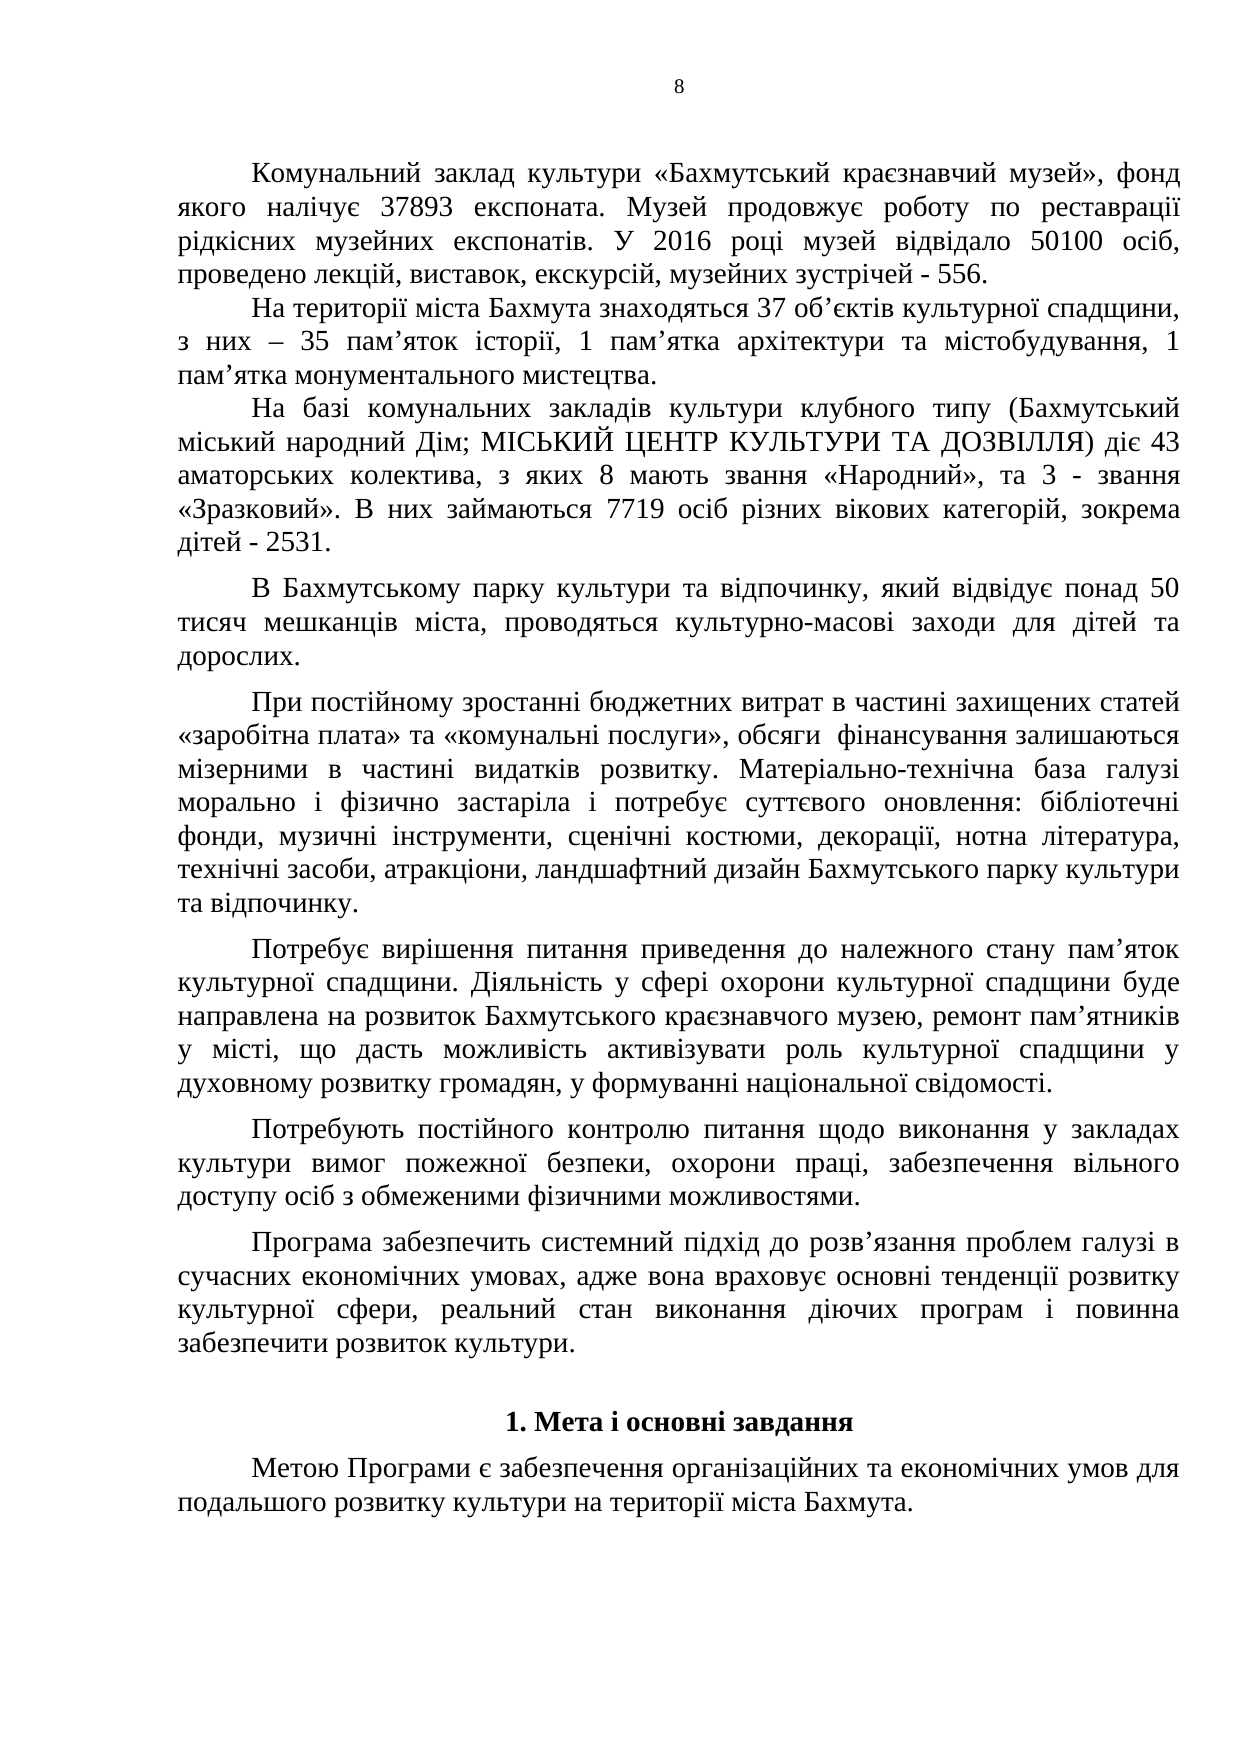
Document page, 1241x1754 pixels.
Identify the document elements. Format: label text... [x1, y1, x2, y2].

text В Бахмутському парку культури та відпочинку, який відвідує понад 50 тисяч мешканців міста, проводяться культурно-масові заходи для дітей та дорослих. [177, 571, 1181, 671]
text 1. Мета і основні завдання [177, 1404, 1181, 1438]
text Потребують постійного контролю питання щодо виконання у закладах культури вимог пожежної безпеки, охорони праці, забезпечення вільного доступу осіб з обмеженими фізичними можливостями. [177, 1111, 1181, 1212]
text Потребує вирішення питання приведення до належного стану пам’яток культурної спадщини. Діяльність у сфері охорони культурної спадщини буде направлена на розвиток Бахмутського краєзнавчого музею, ремонт пам’ятників у місті, що дасть можливість активізувати роль культурної спадщини у духовному розвитку громадян, у формуванні національної свідомості. [177, 931, 1181, 1099]
text На території міста Бахмута знаходяться 37 об’єктів культурної спадщини, з них – 35 пам’яток історії, 1 пам’ятка архітектури та містобудування, 1 пам’ятка монументального мистецтва. [177, 290, 1181, 390]
text Метою Програми є забезпечення організаційних та економічних умов для подальшого розвитку культури на території міста Бахмута. [177, 1451, 1181, 1518]
text Комунальний заклад культури «Бахмутський краєзнавчий музей», фонд якого налічує 37893 експоната. Музей продовжує роботу по реставрації рідкісних музейних експонатів. У 2016 році музей відвідало 50100 осіб, проведено лекцій, виставок, екскурсій, музейних зустрічей - 556. [177, 156, 1181, 290]
text Програма забезпечить системний підхід до розв’язання проблем галузі в сучасних економічних умовах, адже вона враховує основні тенденції розвитку культурної сфери, реальний стан виконання діючих програм і повинна забезпечити розвиток культури. [177, 1224, 1181, 1358]
text При постійному зростанні бюджетних витрат в частині захищених статей «заробітна плата» та «комунальні послуги», обсяги фінансування залишаються мізерними в частині видатків розвитку. Матеріально-технічна база галузі морально і фізично застаріла і потребує суттєвого оновлення: бібліотечні фонди, музичні інструменти, сценічні костюми, декорації, нотна література, технічні засоби, атракціони, ландшафтний дизайн Бахмутського парку культури та відпочинку. [177, 684, 1181, 918]
text На базі комунальних закладів культури клубного типу (Бахмутський міський народний Дім; МІСЬКИЙ ЦЕНТР КУЛЬТУРИ ТА ДОЗВІЛЛЯ) діє 43 аматорських колектива, з яких 8 мають звання «Народний», та 3 - звання «Зразковий». В них займаються 7719 осіб різних вікових категорій, зокрема дітей - 2531. [177, 390, 1181, 558]
